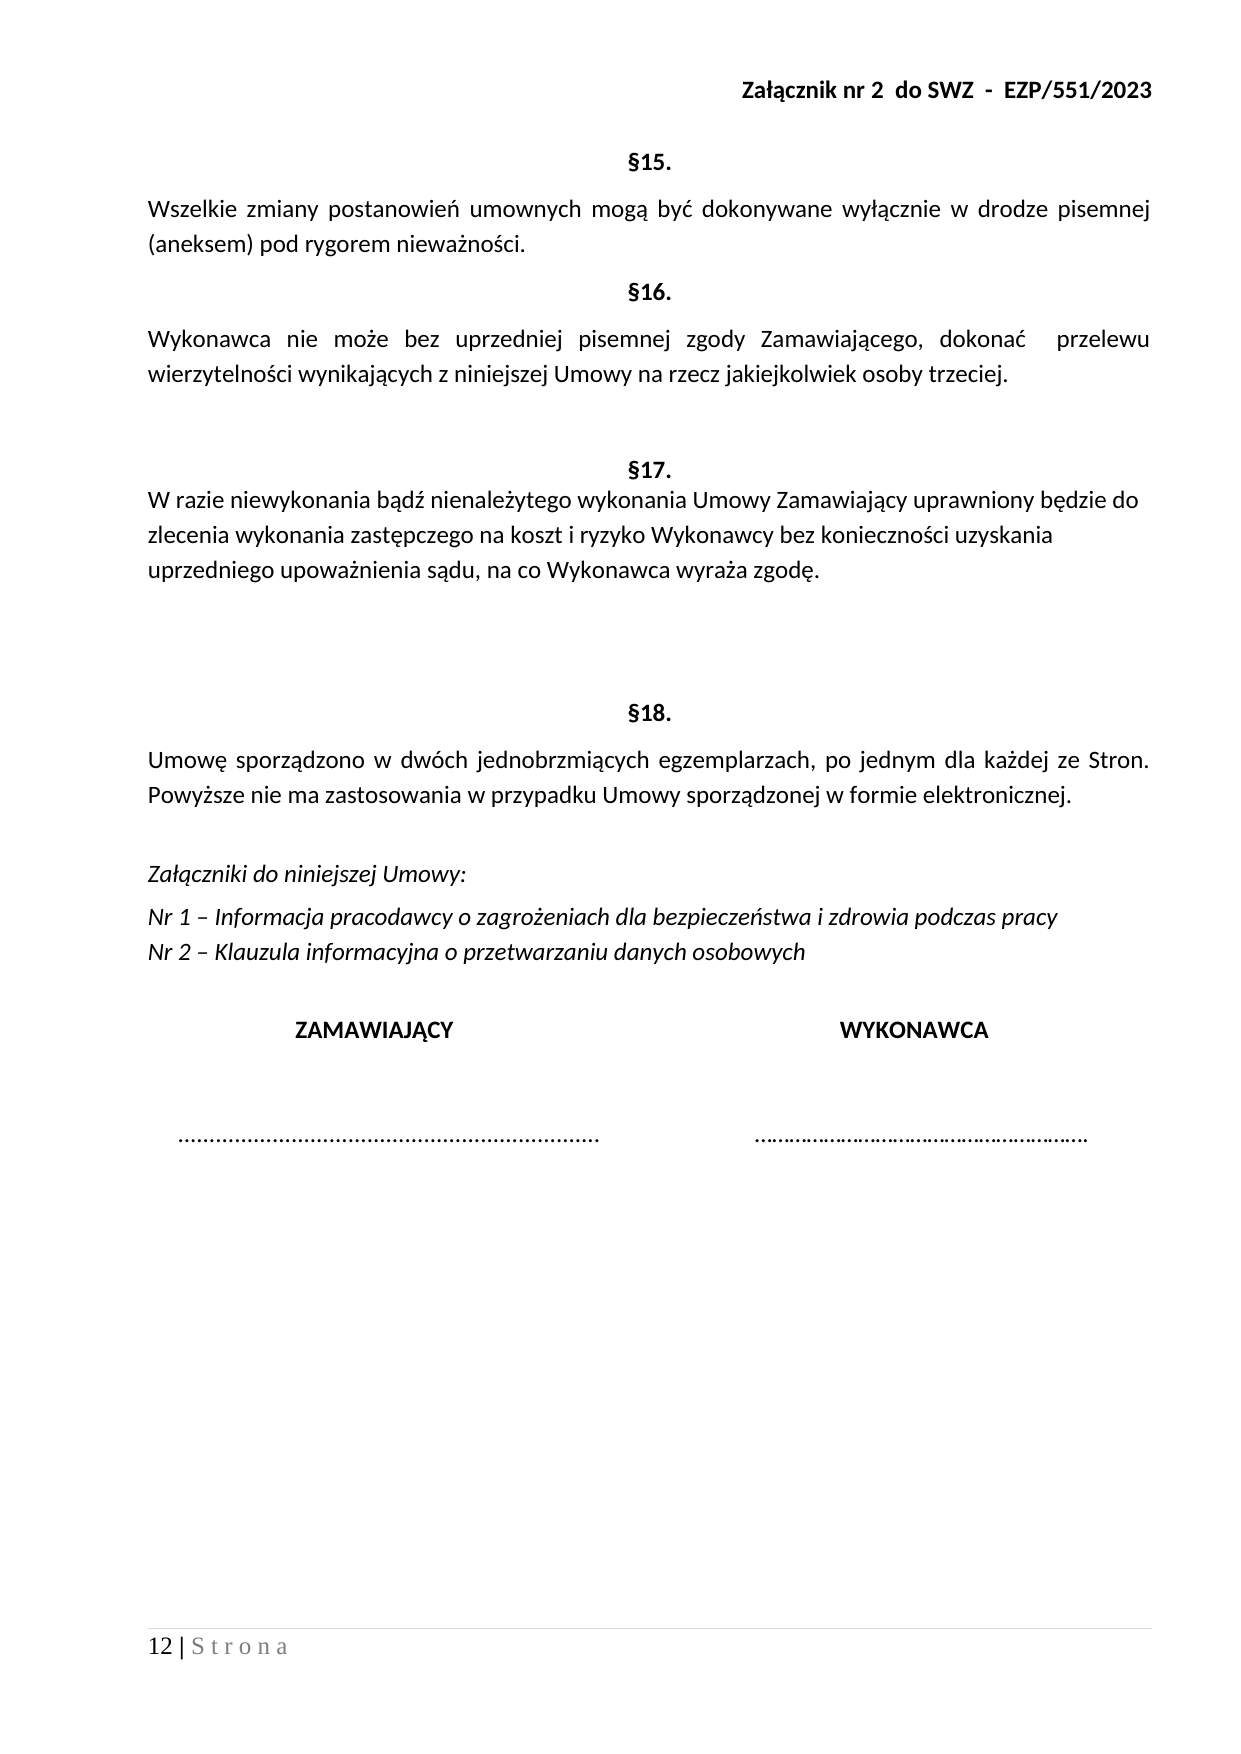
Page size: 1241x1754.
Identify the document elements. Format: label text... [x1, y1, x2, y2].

text ZAMAWIAJĄCY WYKONAWCA [288, 1014, 1152, 1044]
text Nr 1 – Informacja pracodawcy o zagrożeniach dla bezpieczeństwa i zdrowia podczas pracy [148, 901, 1152, 931]
text ................................................................... ………………………………………………….Załącznik nr 1 do Umowy nr ………….. [177, 1118, 1152, 1148]
text W razie niewykonania bądź nienależytego wykonania Umowy Zamawiający uprawniony będzie do zlecenia wykonania zastępczego na koszt i ryzyko Wykonawcy bez konieczności uzyskania uprzedniego upoważnienia sądu, na co Wykonawca wyraża zgodę. [148, 485, 1152, 585]
text Nr 2 – Klauzula informacyjna o przetwarzaniu danych osobowych [148, 936, 1152, 966]
text §18. [148, 697, 1152, 728]
text §16. [148, 276, 1152, 306]
text Wszelkie zmiany postanowień umownych mogą być dokonywane wyłącznie w drodze pisemnej (aneksem) pod rygorem nieważności. [148, 193, 1152, 259]
text Załączniki do niniejszej Umowy: [148, 858, 1152, 888]
text §17. [148, 454, 1152, 485]
text Wykonawca nie może bez uprzedniej pisemnej zgody Zamawiającego, dokonać przelewu wierzytelności wynikających z niniejszej Umowy na rzecz jakiejkolwiek osoby trzeciej. [148, 323, 1152, 389]
text §15. [148, 146, 1152, 176]
text Umowę sporządzono w dwóch jednobrzmiących egzemplarzach, po jednym dla każdej ze Stron. Powyższe nie ma zastosowania w przypadku Umowy sporządzonej w formie elektronicznej. [148, 745, 1152, 810]
